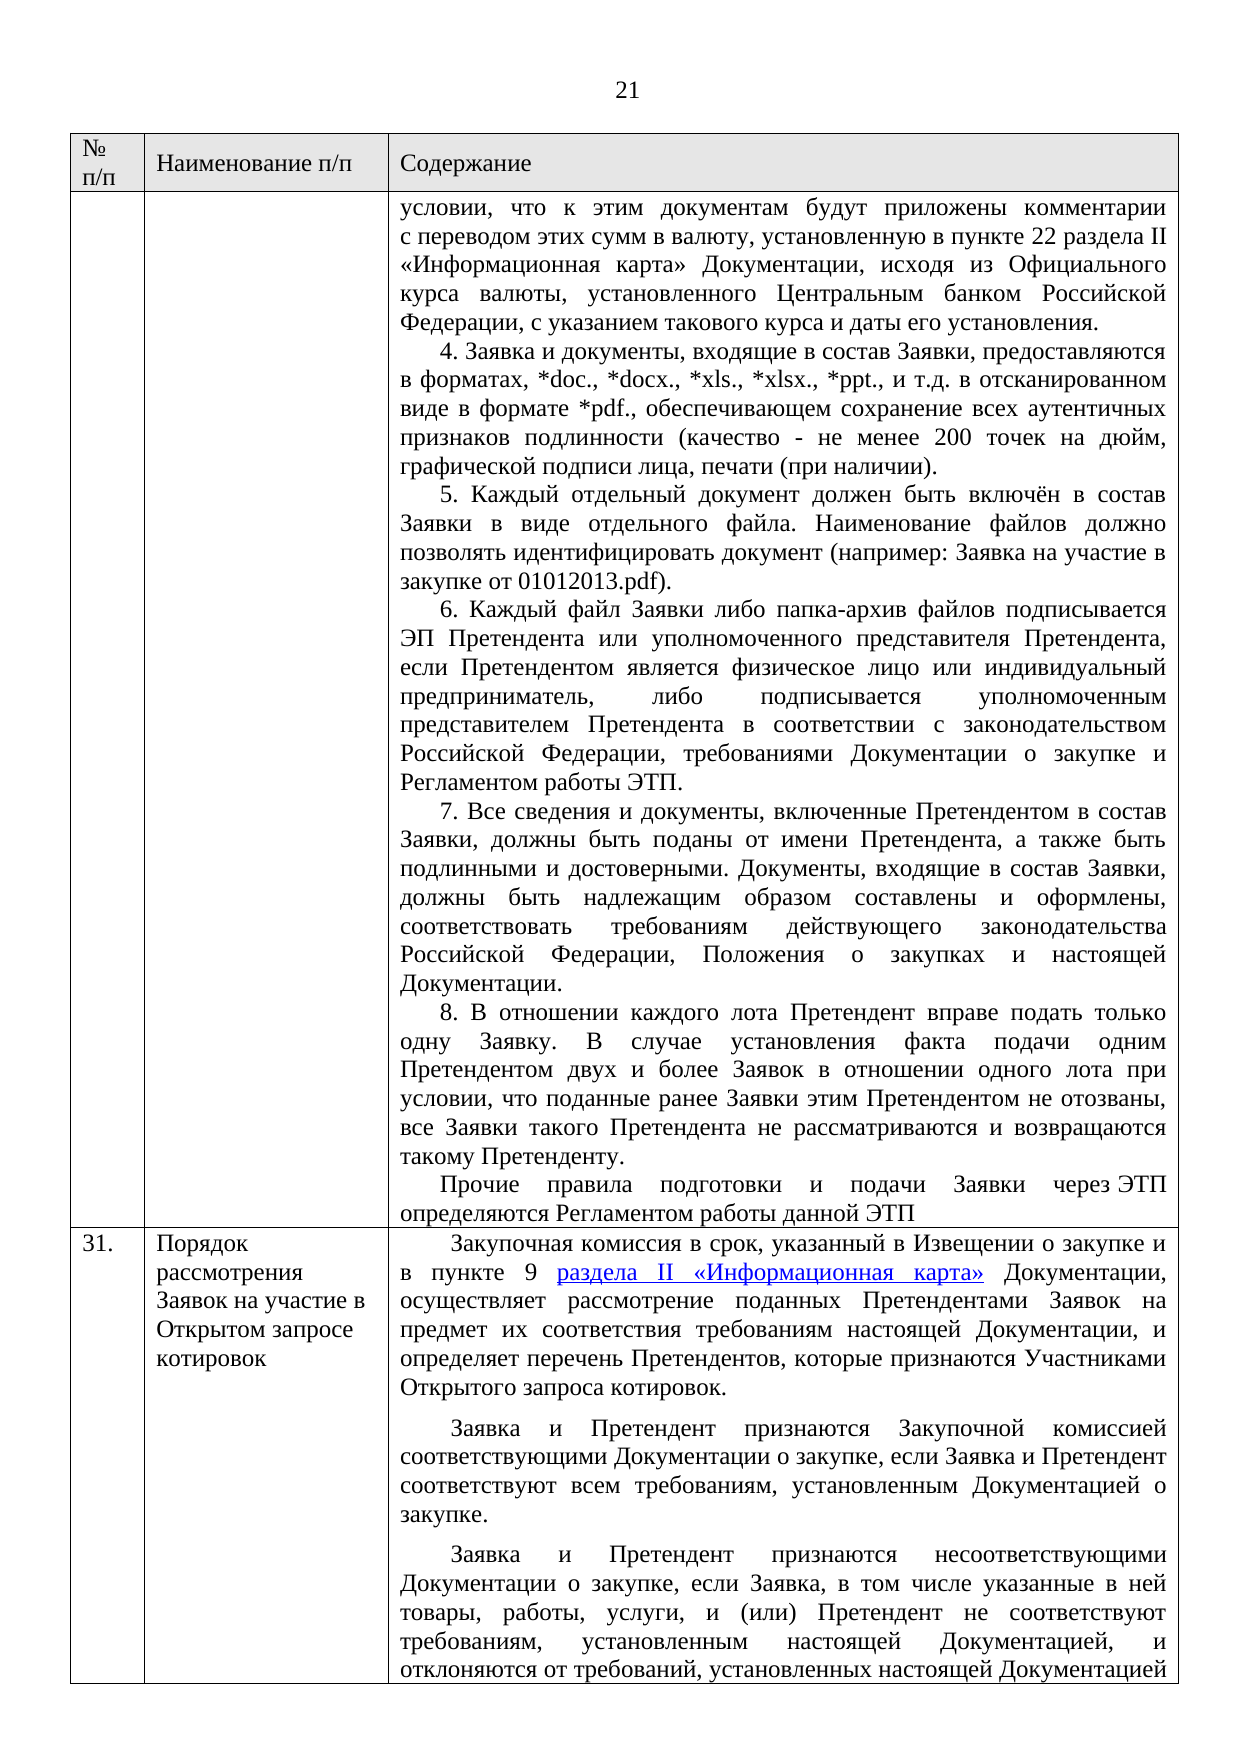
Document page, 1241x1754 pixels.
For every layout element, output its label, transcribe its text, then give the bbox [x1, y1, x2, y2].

table_header № п/п [71, 134, 144, 191]
table_cell [71, 192, 144, 1227]
table_header Содержание [389, 134, 1178, 191]
table_cell [71, 1228, 144, 1683]
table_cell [389, 1228, 1178, 1683]
table_header Наименование п/п [145, 134, 388, 191]
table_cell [145, 192, 388, 1227]
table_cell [145, 1228, 388, 1683]
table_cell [389, 192, 1178, 1227]
